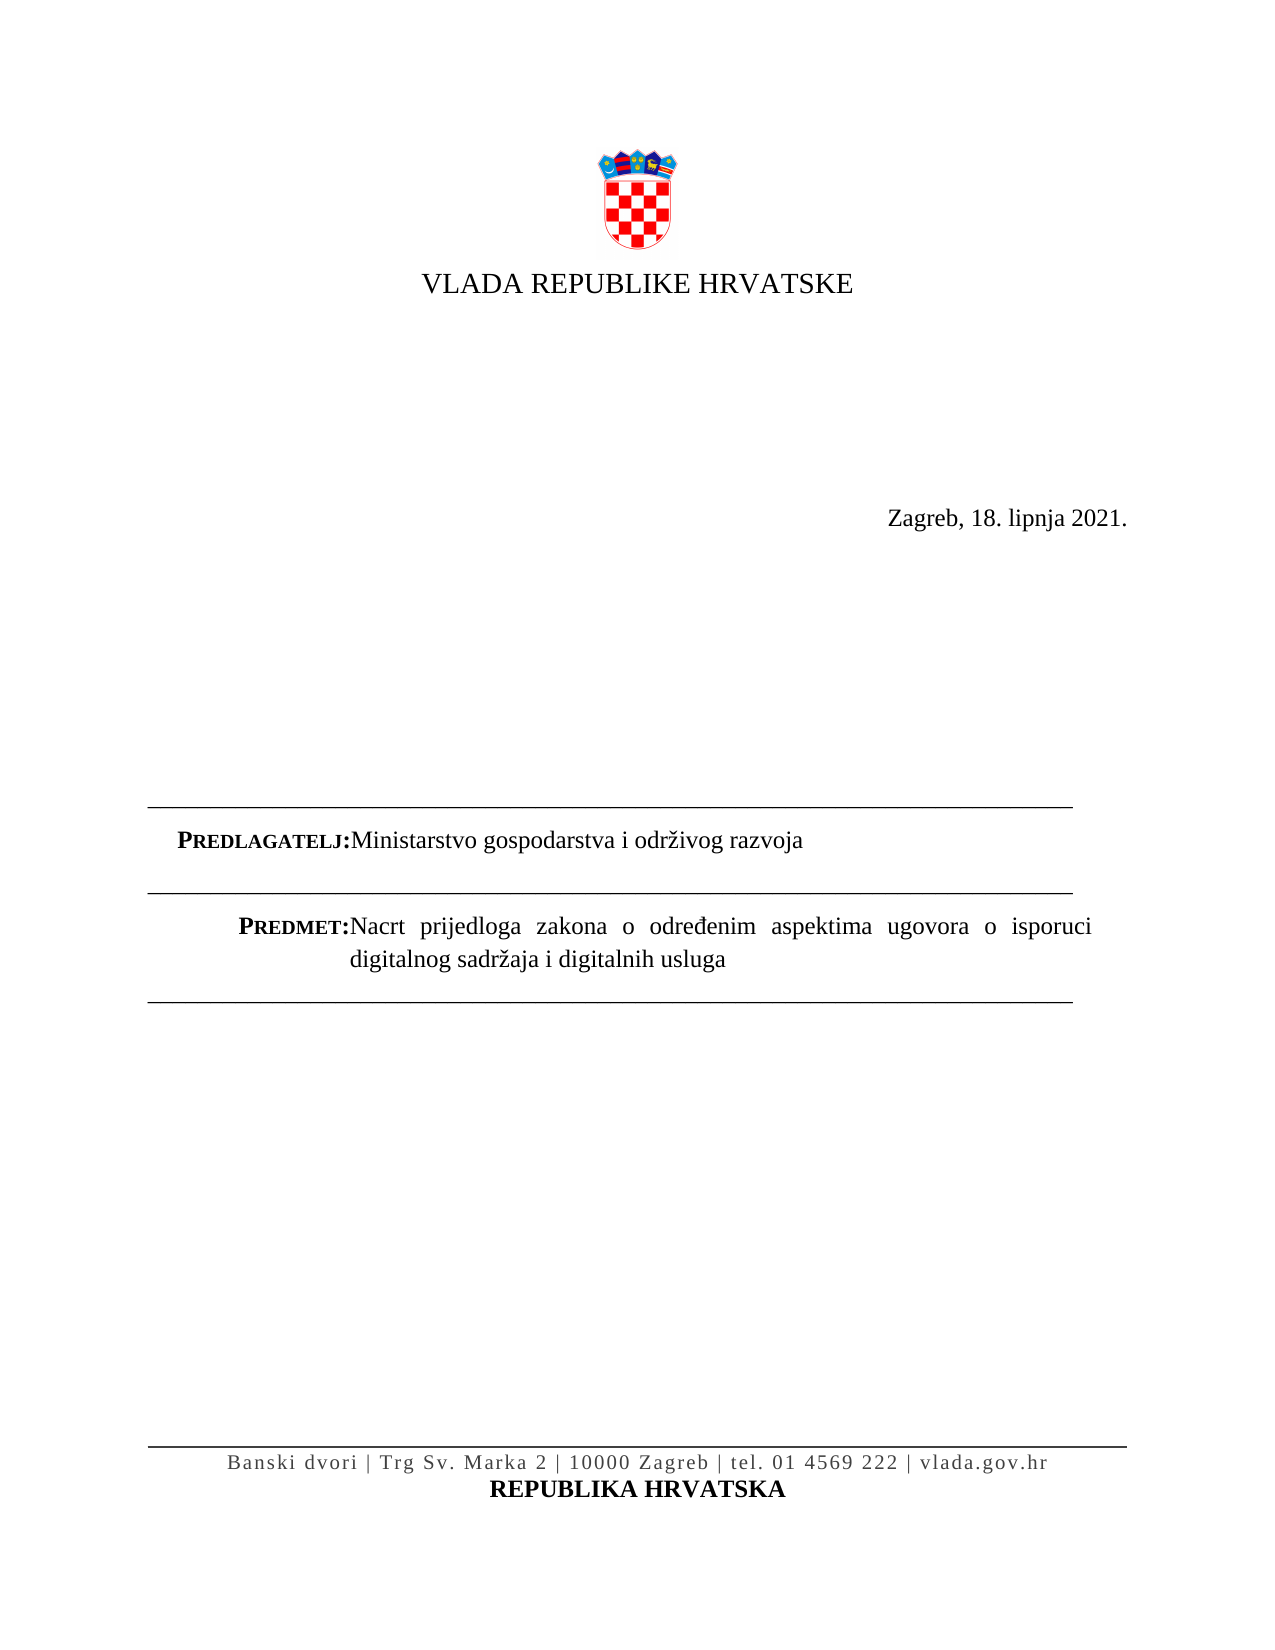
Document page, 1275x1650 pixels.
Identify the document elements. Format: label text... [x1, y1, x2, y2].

table_header Predlagatelj: [148, 825, 351, 868]
picture [596, 147, 679, 260]
table_header Nacrt prijedloga zakona o određenim aspektima ugovora o isporuci digitalnog sadržaja i digitalnih usluga [350, 911, 1093, 977]
text VLADA REPUBLIKE HRVATSKE [148, 266, 1127, 299]
table_header Ministarstvo gospodarstva i održivog razvoja [351, 825, 1093, 868]
text __________________________________________________________________________ [148, 868, 1127, 897]
text __________________________________________________________________________ [148, 782, 1127, 811]
text Banski dvori | Trg Sv. Marka 2 | 10000 Zagreb | tel. 01 4569 222 | vlada.gov.hr [148, 1448, 1127, 1474]
table_header Predmet: [148, 911, 349, 977]
text Zagreb, 18. lipnja 2021. [148, 503, 1127, 532]
text __________________________________________________________________________ [148, 977, 1127, 1006]
text REPUBLIKA HRVATSKA [148, 1474, 1127, 1502]
